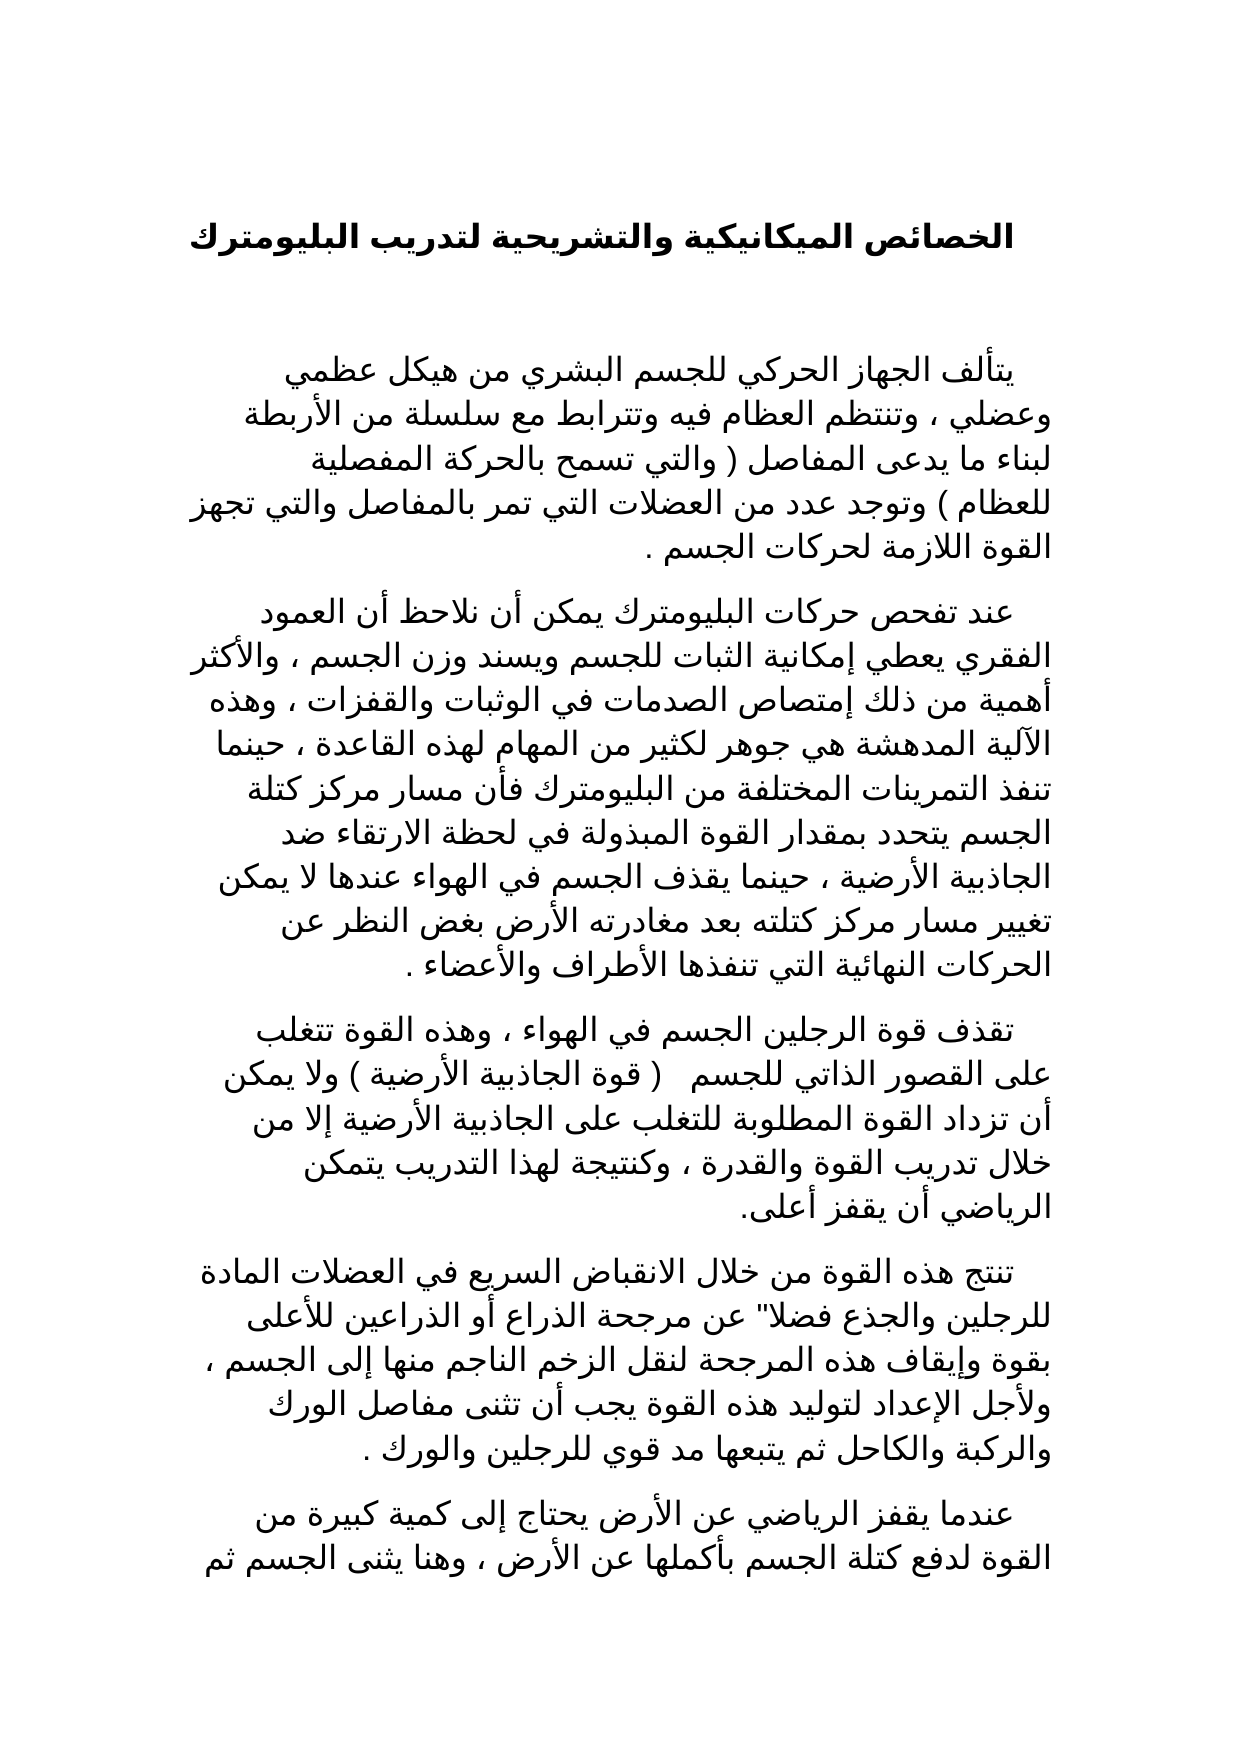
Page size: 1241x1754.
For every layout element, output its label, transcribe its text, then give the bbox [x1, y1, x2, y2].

text تنتج هذه القوة من خلال الانقباض السريع في العضلات المادة للرجلين والجذع فضلا" عن مرجحة الذراع أو الذراعين للأعلى بقوة وإيقاف هذه المرجحة لنقل الزخم الناجم منها إلى الجسم ، ولأجل الإعداد لتوليد هذه القوة يجب أن تثنى مفاصل الورك والركبة والكاحل ثم يتبعها مد قوي للرجلين والورك . [187, 1252, 1053, 1467]
text الخصائص الميكانيكية والتشريحية لتدريب البليومترك [187, 218, 1053, 256]
text يتألف الجهاز الحركي للجسم البشري من هيكل عظمي وعضلي ، وتنتظم العظام فيه وتترابط مع سلسلة من الأربطة لبناء ما يدعى المفاصل ( والتي تسمح بالحركة المفصلية للعظام ) وتوجد عدد من العضلات التي تمر بالمفاصل والتي تجهز القوة اللازمة لحركات الجسم . [187, 350, 1053, 565]
text عند تفحص حركات البليومترك يمكن أن نلاحظ أن العمود الفقري يعطي إمكانية الثبات للجسم ويسند وزن الجسم ، والأكثر أهمية من ذلك إمتصاص الصدمات في الوثبات والقفزات ، وهذه الآلية المدهشة هي جوهر لكثير من المهام لهذه القاعدة ، حينما تنفذ التمرينات المختلفة من البليومترك فأن مسار مركز كتلة الجسم يتحدد بمقدار القوة المبذولة في لحظة الارتقاء ضد الجاذبية الأرضية ، حينما يقذف الجسم في الهواء عندها لا يمكن تغيير مسار مركز كتلته بعد مغادرته الأرض بغض النظر عن الحركات النهائية التي تنفذها الأطراف والأعضاء . [187, 592, 1053, 984]
text تقذف قوة الرجلين الجسم في الهواء ، وهذه القوة تتغلب على القصور الذاتي للجسم ( قوة الجاذبية الأرضية ) ولا يمكن أن تزداد القوة المطلوبة للتغلب على الجاذبية الأرضية إلا من خلال تدريب القوة والقدرة ، وكنتيجة لهذا التدريب يتمكن الرياضي أن يقفز أعلى. [187, 1010, 1053, 1225]
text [187, 1493, 1053, 1576]
